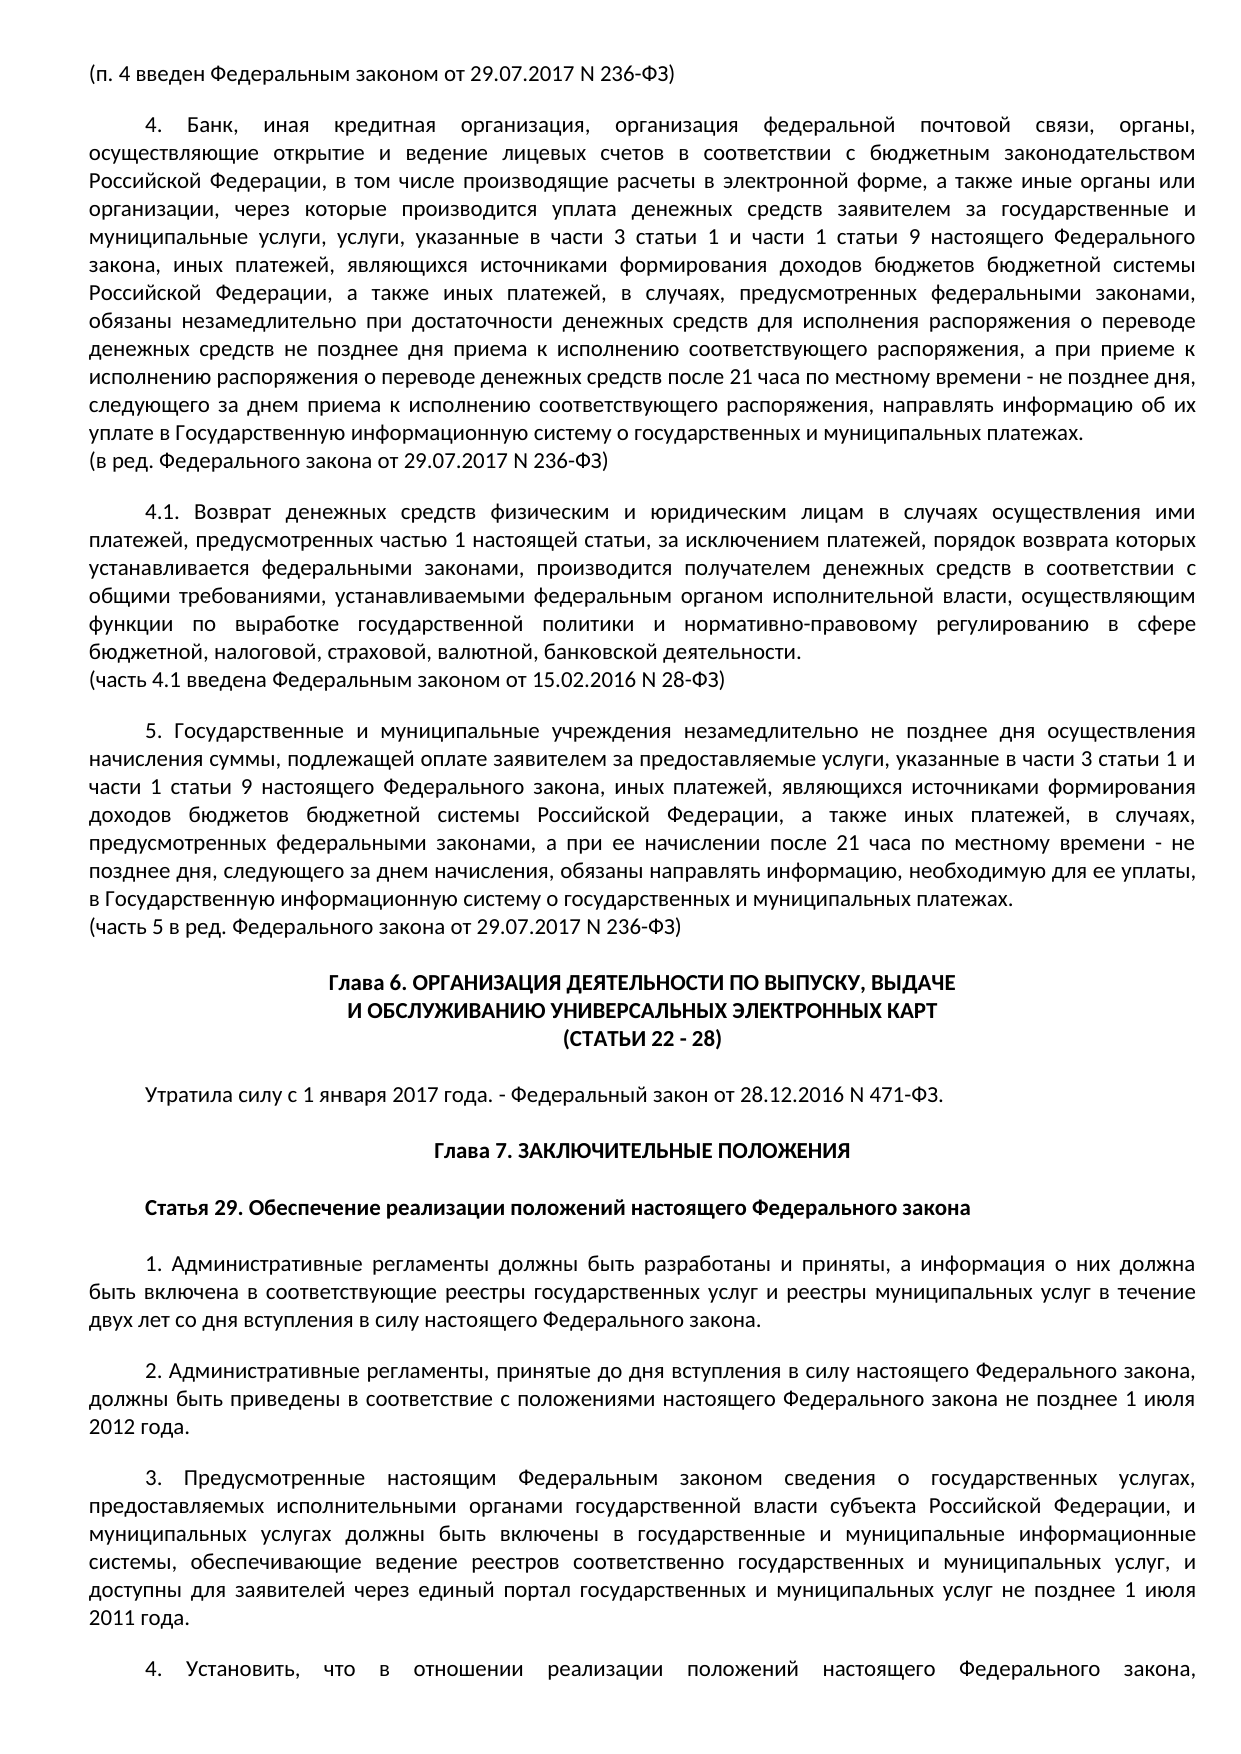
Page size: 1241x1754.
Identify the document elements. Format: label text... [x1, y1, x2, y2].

text 3. Предусмотренные настоящим Федеральным законом сведения о государственных услугах, предоставляемых исполнительными органами государственной власти субъекта Российской Федерации, и муниципальных услугах должны быть включены в государственные и муниципальные информационные системы, обеспечивающие ведение реестров соответственно государственных и муниципальных услуг, и доступны для заявителей через единый портал государственных и муниципальных услуг не позднее 1 июля 2011 года. [89, 1463, 1196, 1631]
text (в ред. Федерального закона от 29.07.2017 N 236-ФЗ) [89, 446, 1196, 474]
title Глава 7. ЗАКЛЮЧИТЕЛЬНЫЕ ПОЛОЖЕНИЯ [89, 1137, 1196, 1165]
text (п. 4 введен Федеральным законом от 29.07.2017 N 236-ФЗ) [89, 59, 1196, 87]
text (часть 4.1 введена Федеральным законом от 15.02.2016 N 28-ФЗ) [89, 665, 1196, 693]
title (СТАТЬИ 22 - 28) [89, 1024, 1196, 1053]
text 4.1. Возврат денежных средств физическим и юридическим лицам в случаях осуществления ими платежей, предусмотренных частью 1 настоящей статьи, за исключением платежей, порядок возврата которых устанавливается федеральными законами, производится получателем денежных средств в соответствии с общими требованиями, устанавливаемыми федеральным органом исполнительной власти, осуществляющим функции по выработке государственной политики и нормативно-правовому регулированию в сфере бюджетной, налоговой, страховой, валютной, банковской деятельности. [89, 497, 1196, 665]
text (часть 5 в ред. Федерального закона от 29.07.2017 N 236-ФЗ) [89, 912, 1196, 941]
text 1. Административные регламенты должны быть разработаны и приняты, а информация о них должна быть включена в соответствующие реестры государственных услуг и реестры муниципальных услуг в течение двух лет со дня вступления в силу настоящего Федерального закона. [89, 1249, 1196, 1333]
text Утратила силу с 1 января 2017 года. - Федеральный закон от 28.12.2016 N 471-ФЗ. [89, 1081, 1196, 1109]
title И ОБСЛУЖИВАНИЮ УНИВЕРСАЛЬНЫХ ЭЛЕКТРОННЫХ КАРТ [89, 997, 1196, 1024]
text 4. Банк, иная кредитная организация, организация федеральной почтовой связи, органы, осуществляющие открытие и ведение лицевых счетов в соответствии с бюджетным законодательством Российской Федерации, в том числе производящие расчеты в электронной форме, а также иные органы или организации, через которые производится уплата денежных средств заявителем за государственные и муниципальные услуги, услуги, указанные в части 3 статьи 1 и части 1 статьи 9 настоящего Федерального закона, иных платежей, являющихся источниками формирования доходов бюджетов бюджетной системы Российской Федерации, а также иных платежей, в случаях, предусмотренных федеральными законами, обязаны незамедлительно при достаточности денежных средств для исполнения распоряжения о переводе денежных средств не позднее дня приема к исполнению соответствующего распоряжения, а при приеме к исполнению распоряжения о переводе денежных средств после 21 часа по местному времени - не позднее дня, следующего за днем приема к исполнению соответствующего распоряжения, направлять информацию об их уплате в Государственную информационную систему о государственных и муниципальных платежах. [89, 110, 1196, 446]
title Глава 6. ОРГАНИЗАЦИЯ ДЕЯТЕЛЬНОСТИ ПО ВЫПУСКУ, ВЫДАЧЕ [89, 968, 1196, 997]
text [89, 1654, 1196, 1682]
title Статья 29. Обеспечение реализации положений настоящего Федерального закона [89, 1193, 1196, 1221]
text 2. Административные регламенты, принятые до дня вступления в силу настоящего Федерального закона, должны быть приведены в соответствие с положениями настоящего Федерального закона не позднее 1 июля 2012 года. [89, 1356, 1196, 1440]
text 5. Государственные и муниципальные учреждения незамедлительно не позднее дня осуществления начисления суммы, подлежащей оплате заявителем за предоставляемые услуги, указанные в части 3 статьи 1 и части 1 статьи 9 настоящего Федерального закона, иных платежей, являющихся источниками формирования доходов бюджетов бюджетной системы Российской Федерации, а также иных платежей, в случаях, предусмотренных федеральными законами, а при ее начислении после 21 часа по местному времени - не позднее дня, следующего за днем начисления, обязаны направлять информацию, необходимую для ее уплаты, в Государственную информационную систему о государственных и муниципальных платежах. [89, 716, 1196, 912]
